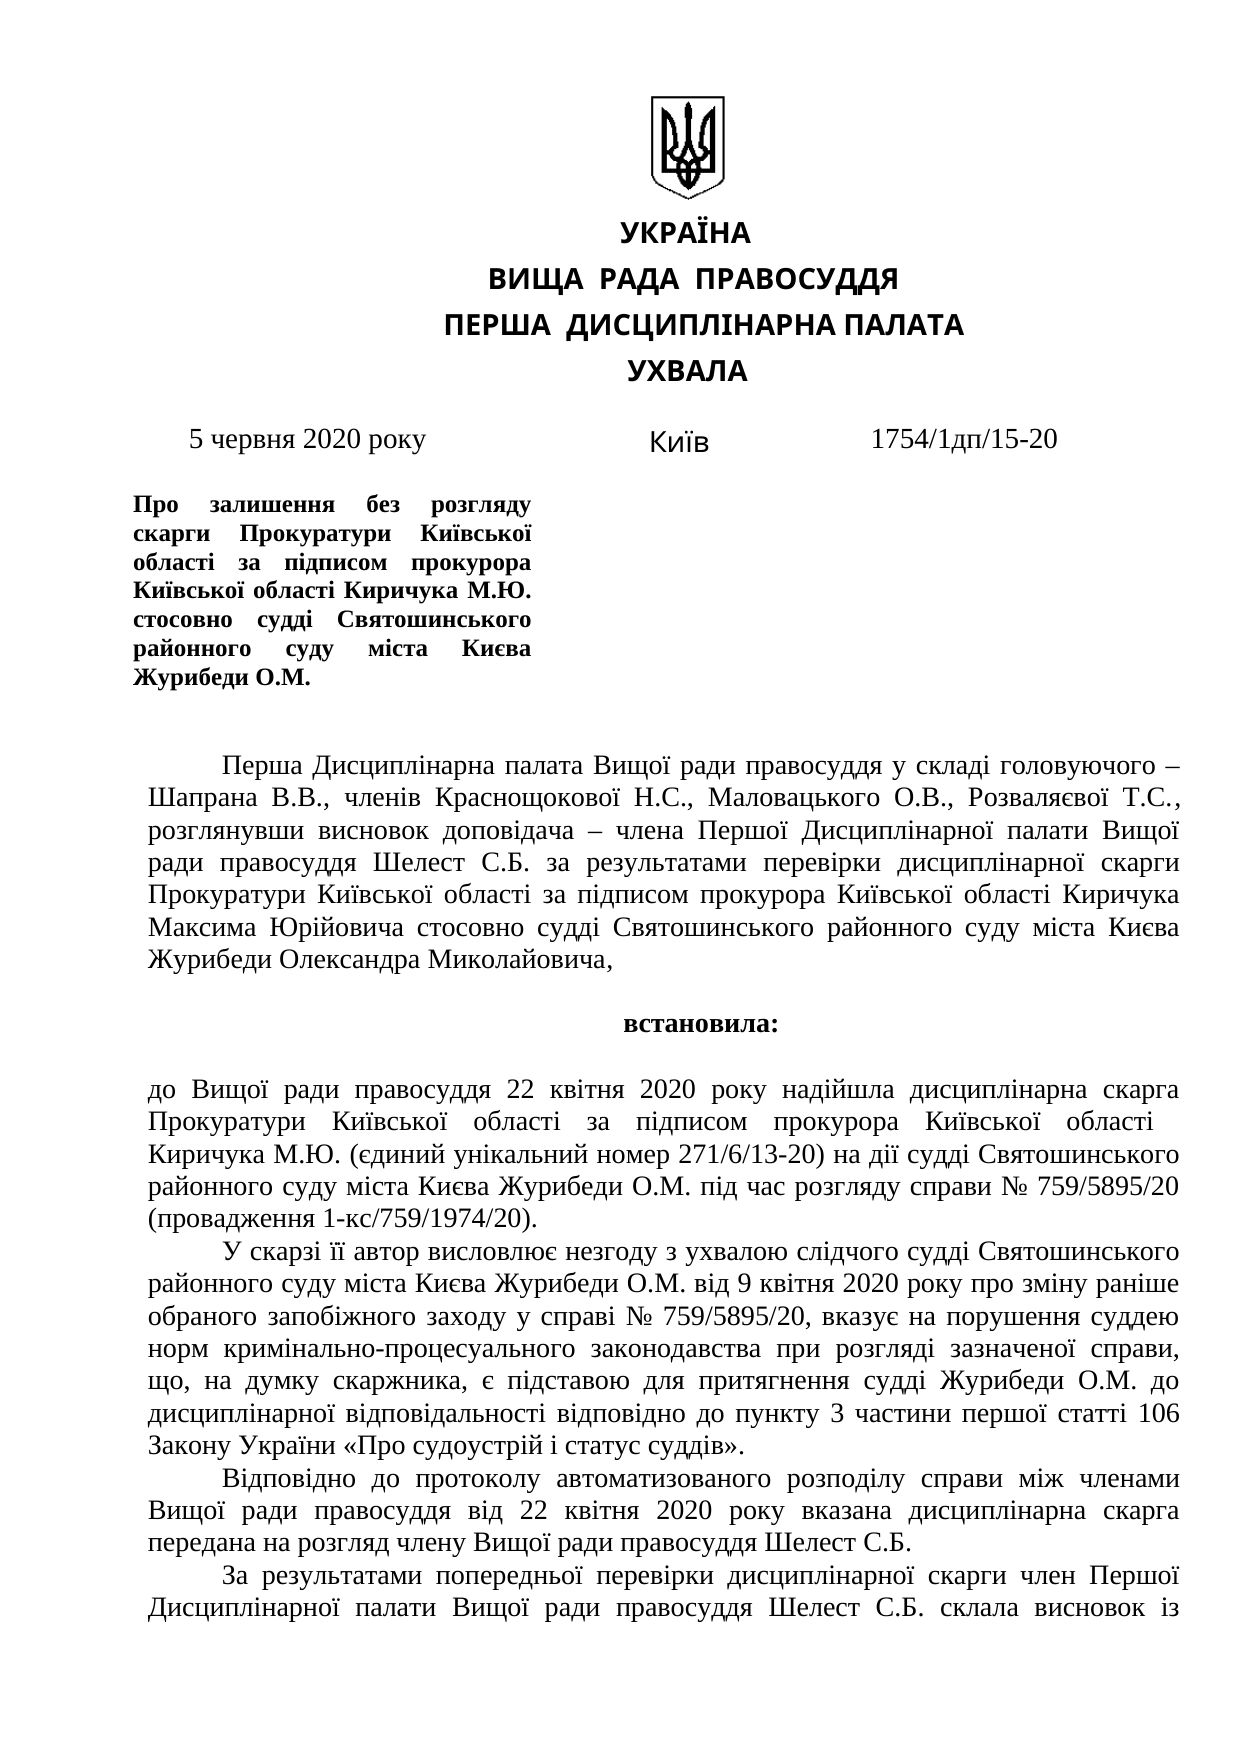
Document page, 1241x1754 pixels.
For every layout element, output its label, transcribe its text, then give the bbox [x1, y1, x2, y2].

text до Вищої ради правосуддя 22 квітня 2020 року надійшла дисциплінарна скарга Прокуратури Київської області за підписом прокурора Київської області Киричука М.Ю. (єдиний унікальний номер 271/6/13-20) на дії судді Святошинського районного суду міста Києва Журибеди О.М. під час розгляду справи № 759/5895/20 (провадження 1-кс/759/1974/20). [148, 1072, 1181, 1234]
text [148, 1558, 1181, 1623]
text Про залишення без розгляду скарги Прокуратури Київської області за підписом прокурора Київської області Киричука М.Ю. стосовно судді Святошинського районного суду міста Києва Журибеди О.М. [133, 489, 532, 691]
list УХВАЛА [546, 350, 1181, 390]
table_header 1754/1дп/15-20 [845, 421, 1222, 461]
text встановила: [148, 1006, 1181, 1038]
text Перша Дисциплінарна палата Вищої ради правосуддя у складі головуючого – Шапрана В.В., членів Краснощокової Н.С., Маловацького О.В., Розваляєвої Т.С., розглянувши висновок доповідача – члена Першої Дисциплінарної палати Вищої ради правосуддя Шелест С.Б. за результатами перевірки дисциплінарної скарги Прокуратури Київської області за підписом прокурора Київської області Киричука Максима Юрійовича стосовно судді Святошинського районного суду міста Києва Журибеди Олександра Миколайовича, [148, 748, 1181, 975]
text УКРАЇНА [531, 212, 1181, 252]
table_header 5 червня 2020 року [177, 421, 500, 461]
table_header Київ [500, 421, 844, 461]
text Відповідно до протоколу автоматизованого розподілу справи між членами Вищої ради правосуддя від 22 квітня 2020 року вказана дисциплінарна скарга передана на розгляд члену Вищої ради правосуддя Шелест С.Б. [148, 1461, 1181, 1558]
picture [648, 93, 732, 201]
text ПЕРША ДИСЦИПЛІНАРНА ПАЛАТА [383, 304, 1181, 344]
text У скарзі її автор висловлює незгоду з ухвалою слідчого судді Святошинського районного суду міста Києва Журибеди О.М. від 9 квітня 2020 року про зміну раніше обраного запобіжного заходу у справі № 759/5895/20, вказує на порушення суддею норм кримінально-процесуального законодавства при розгляді зазначеної справи, що, на думку скаржника, є підставою для притягнення судді Журибеди О.М. до дисциплінарної відповідальності відповідно до пункту 3 частини першої статті 106 Закону України «Про судоустрій і статус суддів». [148, 1234, 1181, 1461]
text ВИЩА РАДА ПРАВОСУДДЯ [457, 258, 1181, 298]
